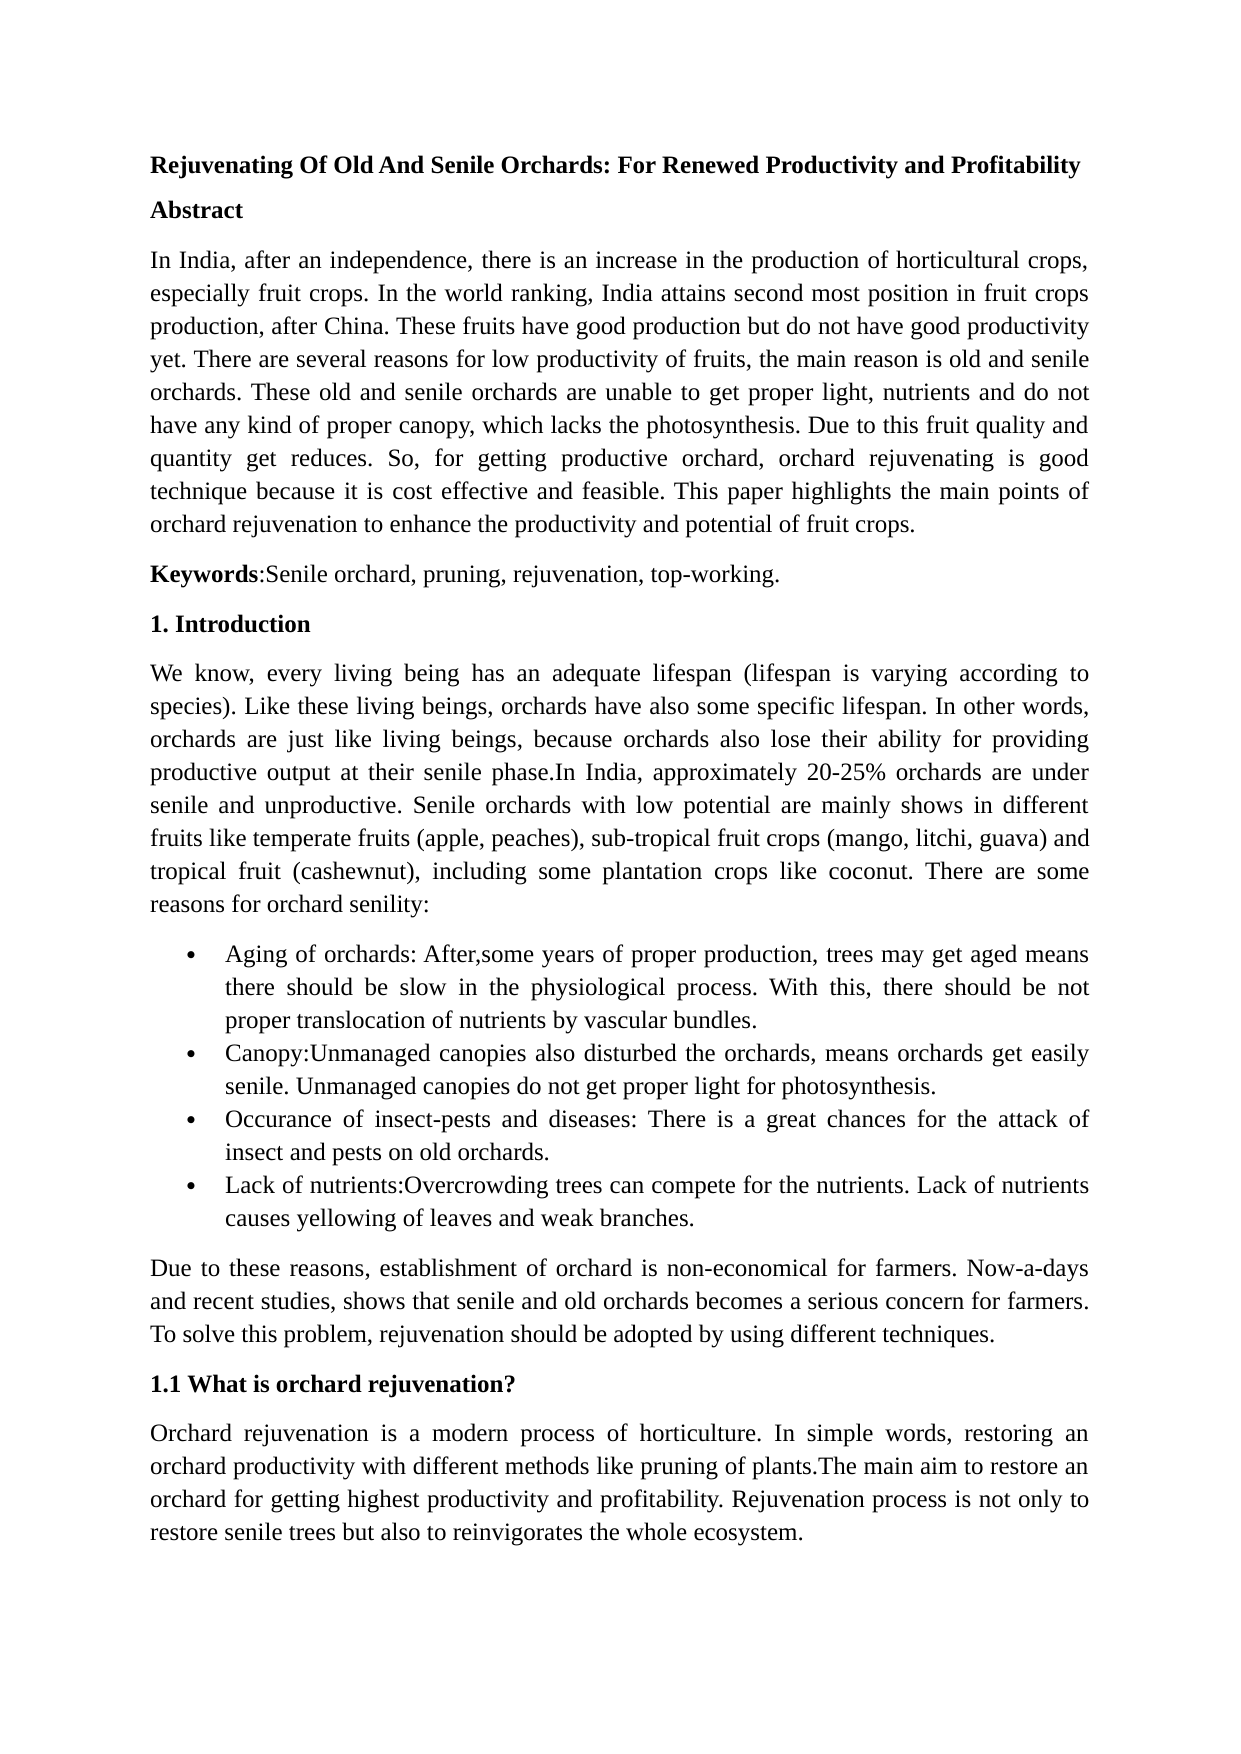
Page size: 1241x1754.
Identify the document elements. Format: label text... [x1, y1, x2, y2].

text Keywords:Senile orchard, pruning, rejuvenation, top-working. [150, 559, 1090, 588]
list Aging of orchards: After,some years of proper production, trees may get aged means there should be slow in the physiological process. With this, there should be not proper translocation of nutrients by vascular bundles. [187, 939, 1090, 1034]
text Rejuvenating Of Old And Senile Orchards: For Renewed Productivity and Profitability [150, 150, 1090, 179]
text Orchard rejuvenation is a modern process of horticulture. In simple words, restoring an orchard productivity with different methods like pruning of plants.The main aim to restore an orchard for getting highest productivity and profitability. Rejuvenation process is not only to restore senile trees but also to reinvigorates the whole ecosystem. [150, 1418, 1090, 1546]
list Lack of nutrients:Overcrowding trees can compete for the nutrients. Lack of nutrients causes yellowing of leaves and weak branches. [187, 1170, 1090, 1232]
text We know, every living being has an adequate lifespan (lifespan is varying according to species). Like these living beings, orchards have also some specific lifespan. In other words, orchards are just like living beings, because orchards also lose their ability for providing productive output at their senile phase.In India, approximately 20-25% orchards are under senile and unproductive. Senile orchards with low potential are mainly shows in different fruits like temperate fruits (apple, peaches), sub-tropical fruit crops (mango, litchi, guava) and tropical fruit (cashewnut), including some plantation crops like coconut. There are some reasons for orchard senility: [150, 658, 1090, 918]
text In India, after an independence, there is an increase in the production of horticultural crops, especially fruit crops. In the world ranking, India attains second most position in fruit crops production, after China. These fruits have good production but do not have good productivity yet. There are several reasons for low productivity of fruits, the main reason is old and senile orchards. These old and senile orchards are unable to get proper light, nutrients and do not have any kind of proper canopy, which lacks the photosynthesis. Due to this fruit quality and quantity get reduces. So, for getting productive orchard, orchard rejuvenating is good technique because it is cost effective and feasible. This paper highlights the main points of orchard rejuvenation to enhance the productivity and potential of fruit crops. [150, 245, 1090, 538]
text Abstract [150, 195, 1090, 224]
text 1.1 What is orchard rejuvenation? [150, 1369, 1090, 1397]
list Occurance of insect-pests and diseases: There is a great chances for the attack of insect and pests on old orchards. [187, 1104, 1090, 1166]
list Canopy:Unmanaged canopies also disturbed the orchards, means orchards get easily senile. Unmanaged canopies do not get proper light for photosynthesis. [187, 1038, 1090, 1100]
text Due to these reasons, establishment of orchard is non-economical for farmers. Now-a-days and recent studies, shows that senile and old orchards becomes a serious concern for farmers. To solve this problem, rejuvenation should be adopted by using different techniques. [150, 1253, 1090, 1348]
text 1. Introduction [150, 609, 1090, 637]
